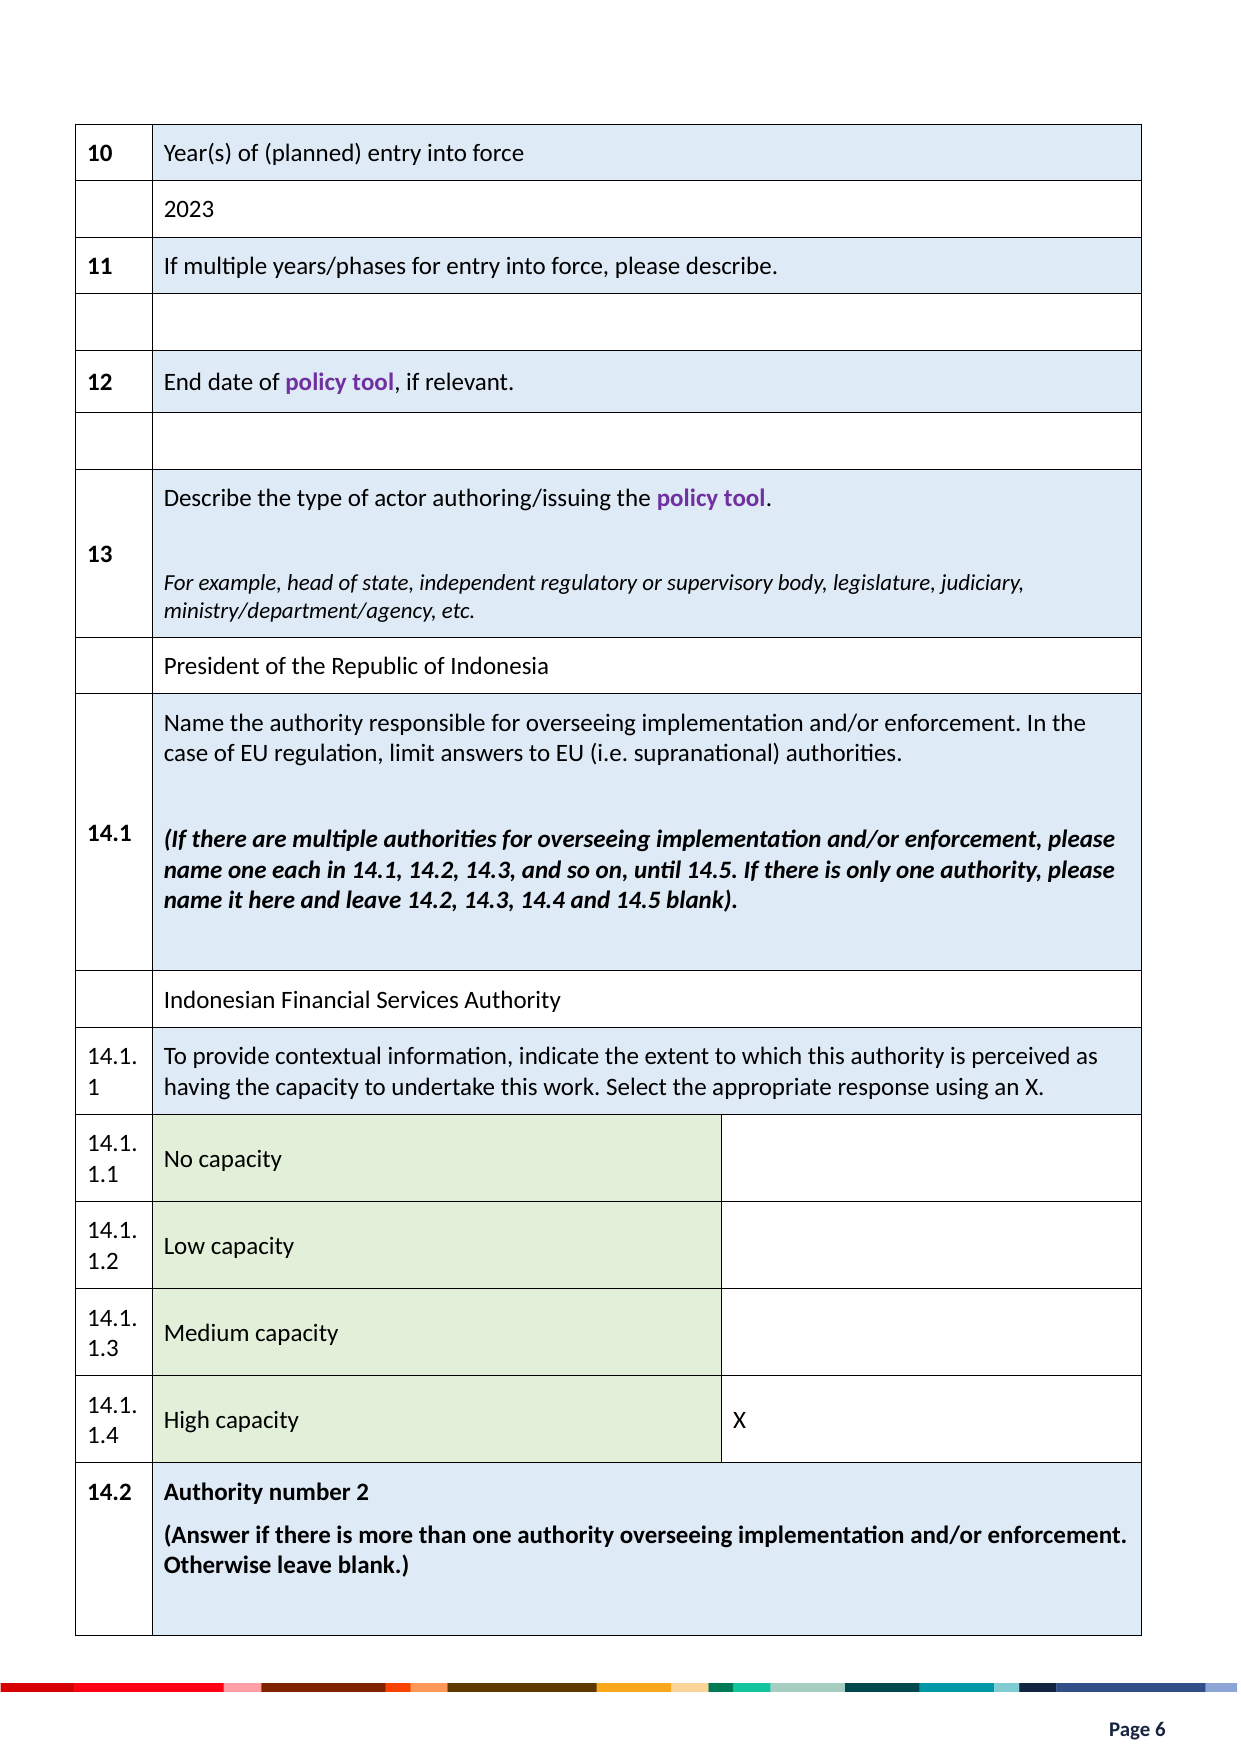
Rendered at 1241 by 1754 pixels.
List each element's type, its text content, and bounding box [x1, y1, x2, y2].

table_cell [76, 294, 152, 350]
table_cell Describe the type of actor authoring/issuing the policy tool. For example, head of state, independent regulatory or supervisory body, legislature, judiciary, ministry/department/agency, etc. [153, 470, 1141, 637]
table_cell 13 [76, 470, 152, 637]
table_cell 11 [76, 238, 152, 293]
picture [0, 1683, 1236, 1692]
table_cell Name the authority responsible for overseeing implementation and/or enforcement. In the case of EU regulation, limit answers to EU (i.e. supranational) authorities. (If there are multiple authorities for overseeing implementation and/or enforcement, please name one each in 14.1, 14.2, 14.3, and so on, until 14.5. If there is only one authority, please name it here and leave 14.2, 14.3, 14.4 and 14.5 blank). [153, 694, 1141, 970]
table_cell President of the Republic of Indonesia [153, 638, 1141, 693]
table_cell Low capacity [153, 1202, 721, 1288]
table_cell 14.1 [76, 694, 152, 970]
table_cell X [722, 1376, 1141, 1462]
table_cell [153, 1463, 1141, 1635]
table_cell Indonesian Financial Services Authority [153, 971, 1141, 1027]
table_cell Medium capacity [153, 1289, 721, 1375]
table_cell 12 [76, 351, 152, 412]
table_cell [722, 1115, 1141, 1201]
table_cell [76, 181, 152, 237]
table_cell 14.1.1.1 [76, 1115, 152, 1201]
table_cell 2023 [153, 181, 1141, 237]
table_cell [76, 413, 152, 468]
table_cell [722, 1289, 1141, 1375]
table_cell To provide contextual information, indicate the extent to which this authority is perceived as having the capacity to undertake this work. Select the appropriate response using an X. [153, 1028, 1141, 1114]
table_cell [76, 971, 152, 1027]
table_cell 14.1.1.4 [76, 1376, 152, 1462]
table_cell [722, 1202, 1141, 1288]
table_cell 14.1.1.3 [76, 1289, 152, 1375]
table_cell High capacity [153, 1376, 721, 1462]
table_cell 10 [76, 125, 152, 180]
table_cell 14.2 [76, 1463, 152, 1635]
table_cell [153, 413, 1141, 468]
table_cell [76, 638, 152, 693]
table_cell If multiple years/phases for entry into force, please describe. [153, 238, 1141, 293]
table_cell End date of policy tool, if relevant. [153, 351, 1141, 412]
table_cell Year(s) of (planned) entry into force [153, 125, 1141, 180]
table_cell [153, 294, 1141, 350]
table_cell No capacity [153, 1115, 721, 1201]
table_cell 14.1.1 [76, 1028, 152, 1114]
table_cell 14.1.1.2 [76, 1202, 152, 1288]
